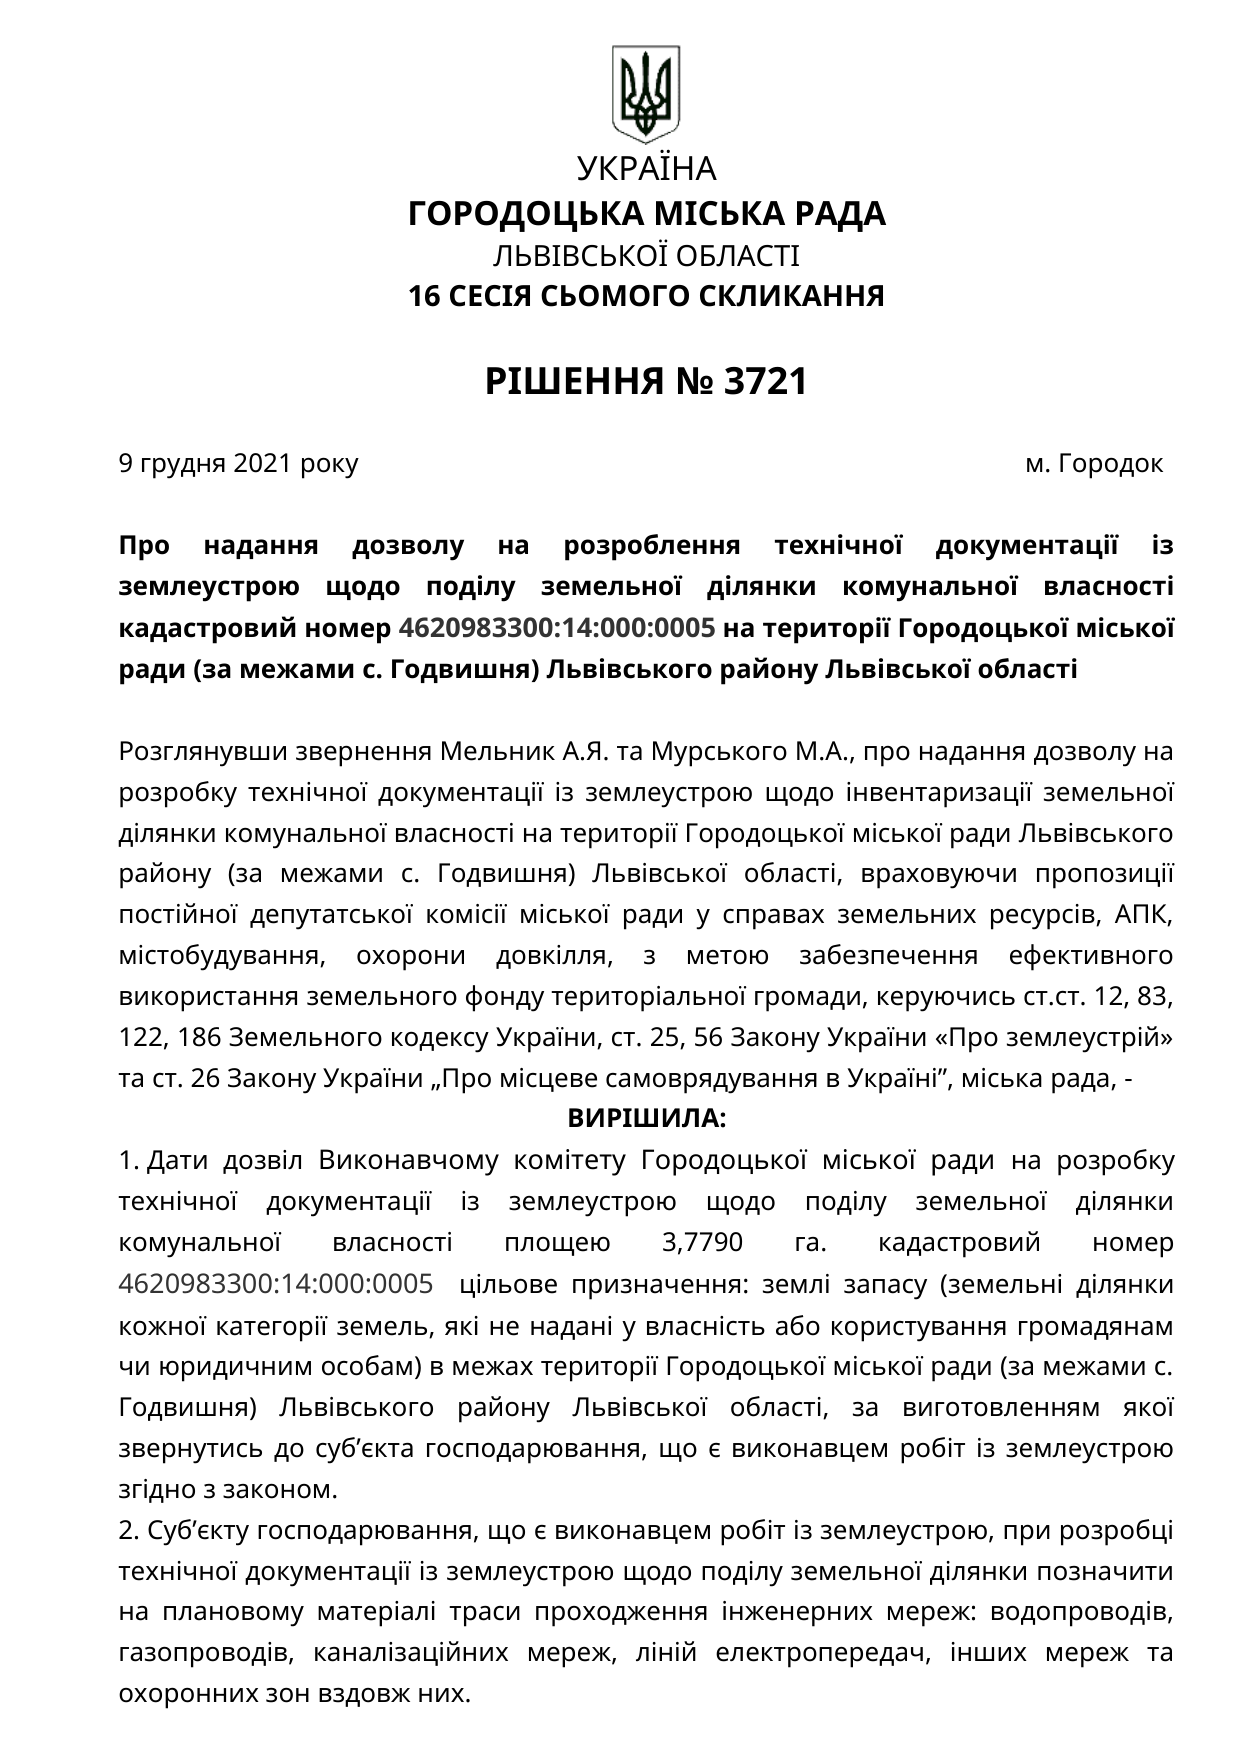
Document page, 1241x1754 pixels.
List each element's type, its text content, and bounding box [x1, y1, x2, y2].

list Суб’єкту господарювання, що є виконавцем робіт із землеустрою, при розробці технічної документації із землеустрою щодо поділу земельної ділянки позначити на плановому матеріалі траси проходження інженерних мереж: водопроводів, газопроводів, каналізаційних мереж, ліній електропередач, інших мереж та охоронних зон вздовж них. [118, 1511, 1175, 1710]
text 9 грудня 2021 року м. Городок [118, 445, 1175, 481]
text РІШЕННЯ № 3721 [118, 354, 1175, 405]
text Розглянувши звернення Мельник А.Я. та Мурського М.А., про надання дозволу на розробку технічної документації із землеустрою щодо інвентаризації земельної ділянки комунальної власності на території Городоцької міської ради Львівського району (за межами с. Годвишня) Львівської області, враховуючи пропозиції постійної депутатської комісії міської ради у справах земельних ресурсів, АПК, містобудування, охорони довкілля, з метою забезпечення ефективного використання земельного фонду територіальної громади, керуючись ст.ст. 12, 83, 122, 186 Земельного кодексу України, ст. 25, 56 Закону України «Про землеустрій» та ст. 26 Закону України „Про місцеве самоврядування в Україні”, міська рада, - [118, 732, 1175, 1095]
text УКРАЇНА [118, 144, 1175, 190]
text ВИРІШИЛА: [118, 1100, 1175, 1136]
picture [611, 44, 682, 145]
text Про надання дозволу на розроблення технічної документації із землеустрою щодо поділу земельної ділянки комунальної власності кадастровий номер 4620983300:14:000:0005 на території Городоцької міської ради (за межами с. Годвишня) Львівського району Львівської області [118, 527, 1175, 686]
text 16 СЕСІЯ СЬОМОГО СКЛИКАННЯ [118, 275, 1175, 315]
list Дати дозвіл Виконавчому комітету Городоцької міської ради на розробку технічної документації із землеустрою щодо поділу земельної ділянки комунальної власності площею 3,7790 га. кадастровий номер 4620983300:14:000:0005 цільове призначення: землі запасу (земельні ділянки кожної категорії земель, які не надані у власність або користування громадянам чи юридичним особам) в межах території Городоцької міської ради (за межами с. Годвишня) Львівського району Львівської області, за виготовленням якої звернутись до суб’єкта господарювання, що є виконавцем робіт із землеустрою згідно з законом. [118, 1141, 1175, 1506]
text ГОРОДОЦЬКА МІСЬКА РАДА [118, 190, 1175, 235]
text ЛЬВІВСЬКОЇ ОБЛАСТІ [118, 235, 1175, 275]
